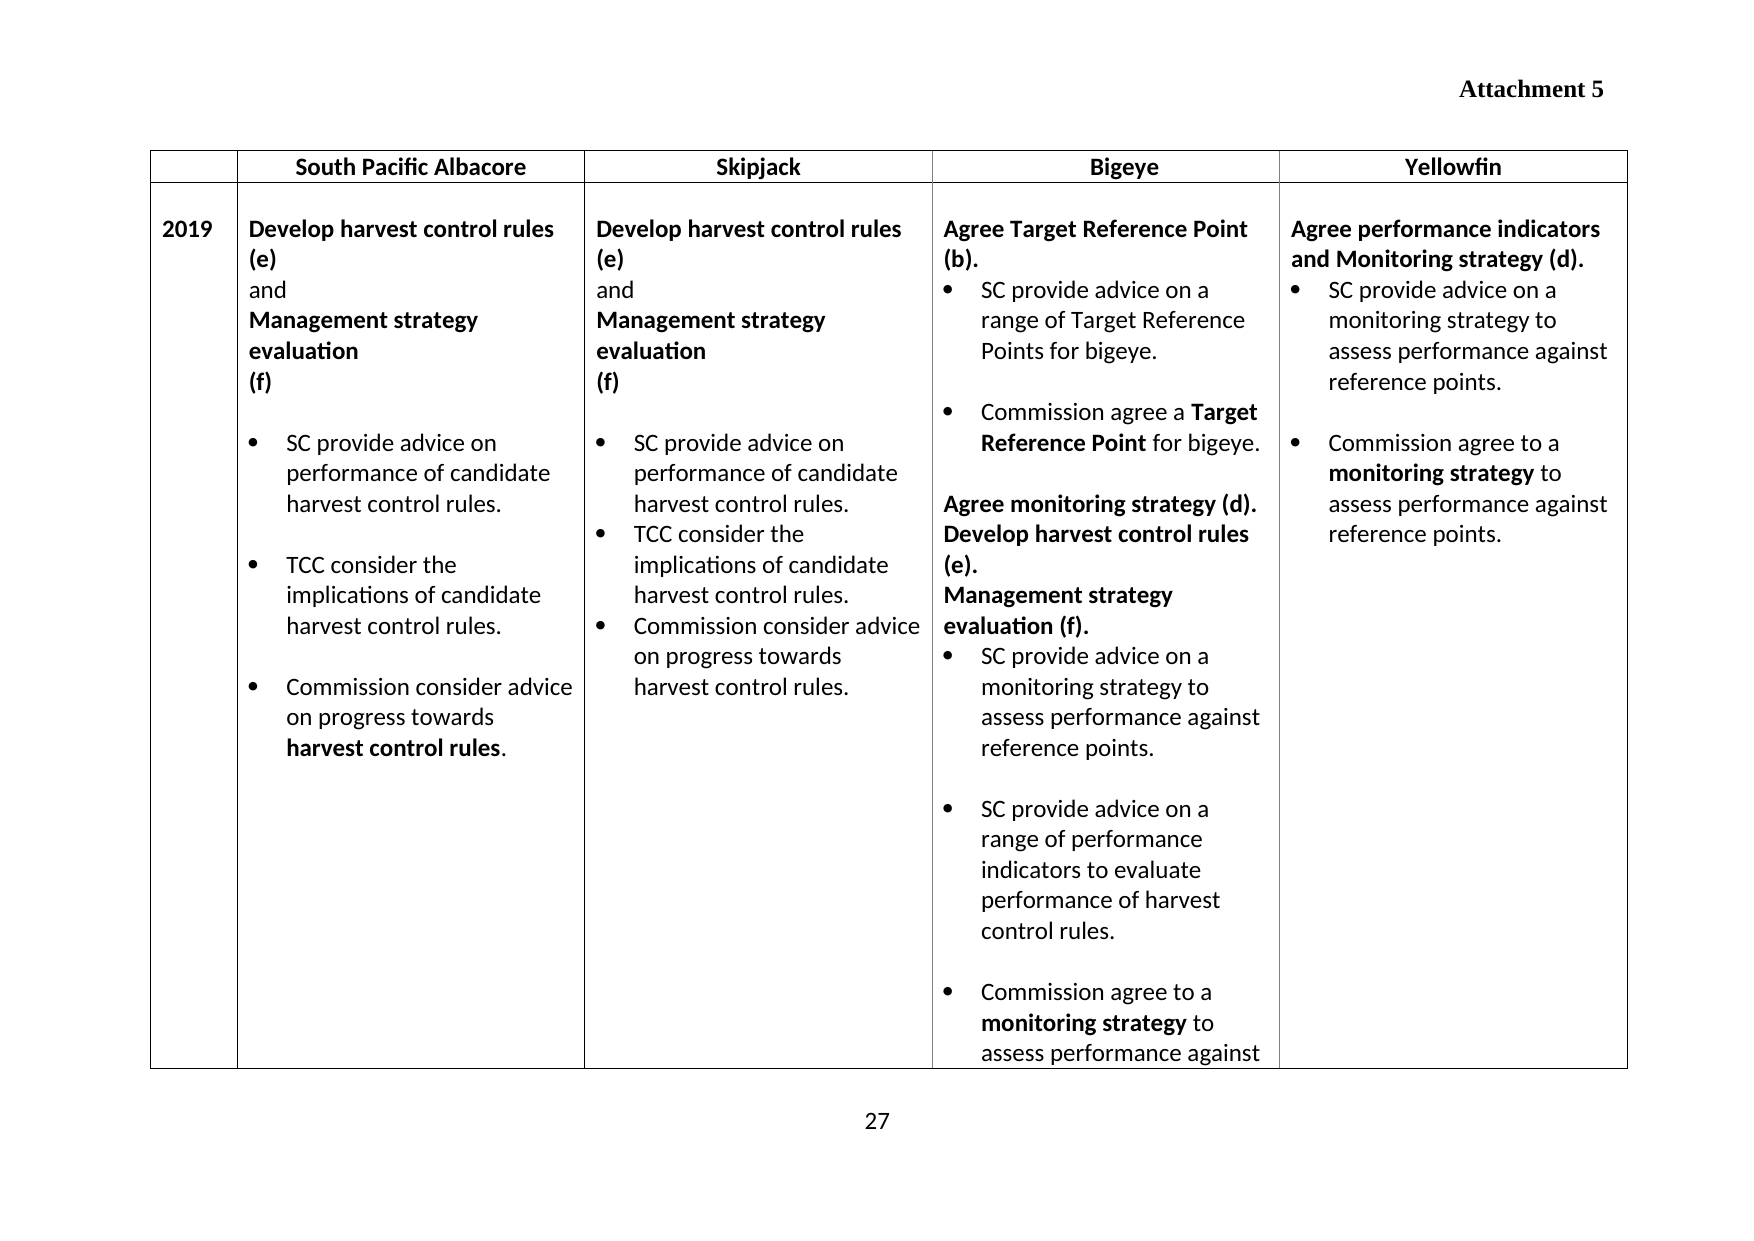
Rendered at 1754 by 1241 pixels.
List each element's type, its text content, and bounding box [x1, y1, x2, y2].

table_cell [1280, 183, 1627, 1068]
table_cell 2019 [151, 183, 237, 1068]
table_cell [585, 183, 932, 1068]
table_header Yellowfin [1280, 151, 1627, 182]
table_header South Pacific Albacore [238, 151, 584, 182]
table_header [151, 151, 237, 182]
table_header Bigeye [933, 151, 1279, 182]
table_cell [933, 183, 1279, 1068]
table_header Skipjack [585, 151, 932, 182]
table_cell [238, 183, 584, 1068]
